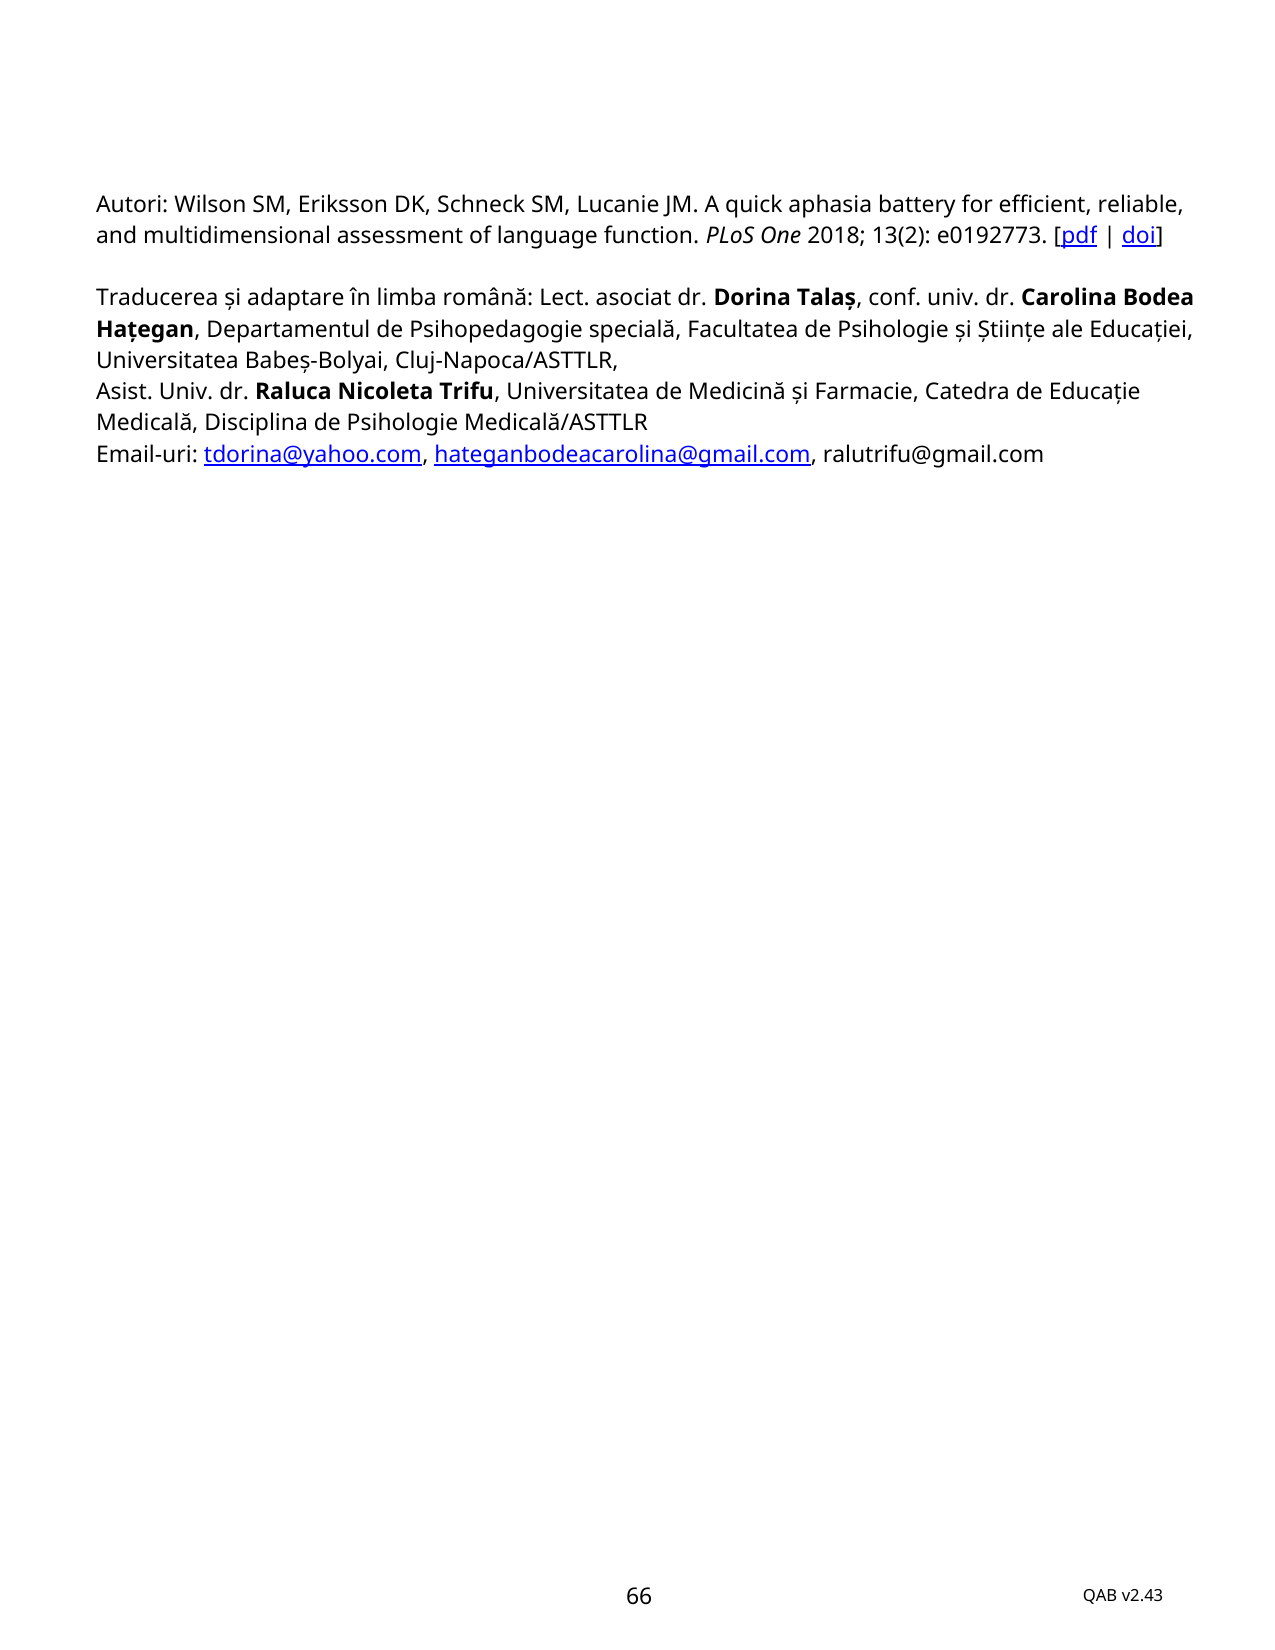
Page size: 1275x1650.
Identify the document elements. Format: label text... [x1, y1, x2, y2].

text Asist. Univ. dr. Raluca Nicoleta Trifu, Universitatea de Medicină și Farmacie, Catedra de Educație Medicală, Disciplina de Psihologie Medicală/ASTTLR [648, 375, 1196, 437]
text Traducerea și adaptare în limba română: Lect. asociat dr. Dorina Talaș, conf. univ. dr. Carolina Bodea Hațegan, Departamentul de Psihopedagogie specială, Facultatea de Psihologie și Științe ale Educației, Universitatea Babeș-Bolyai, Cluj-Napoca/ASTTLR, [96, 281, 1196, 375]
text Autori: Wilson SM, Eriksson DK, Schneck SM, Lucanie JM. A quick aphasia battery for efficient, reliable, and multidimensional assessment of language function. PLoS One 2018; 13(2): e0192773. [pdf | doi] [96, 187, 1196, 250]
text Email-uri: tdorina@yahoo.com, hateganbodeacarolina@gmail.com, ralutrifu@gmail.com [96, 437, 1196, 469]
